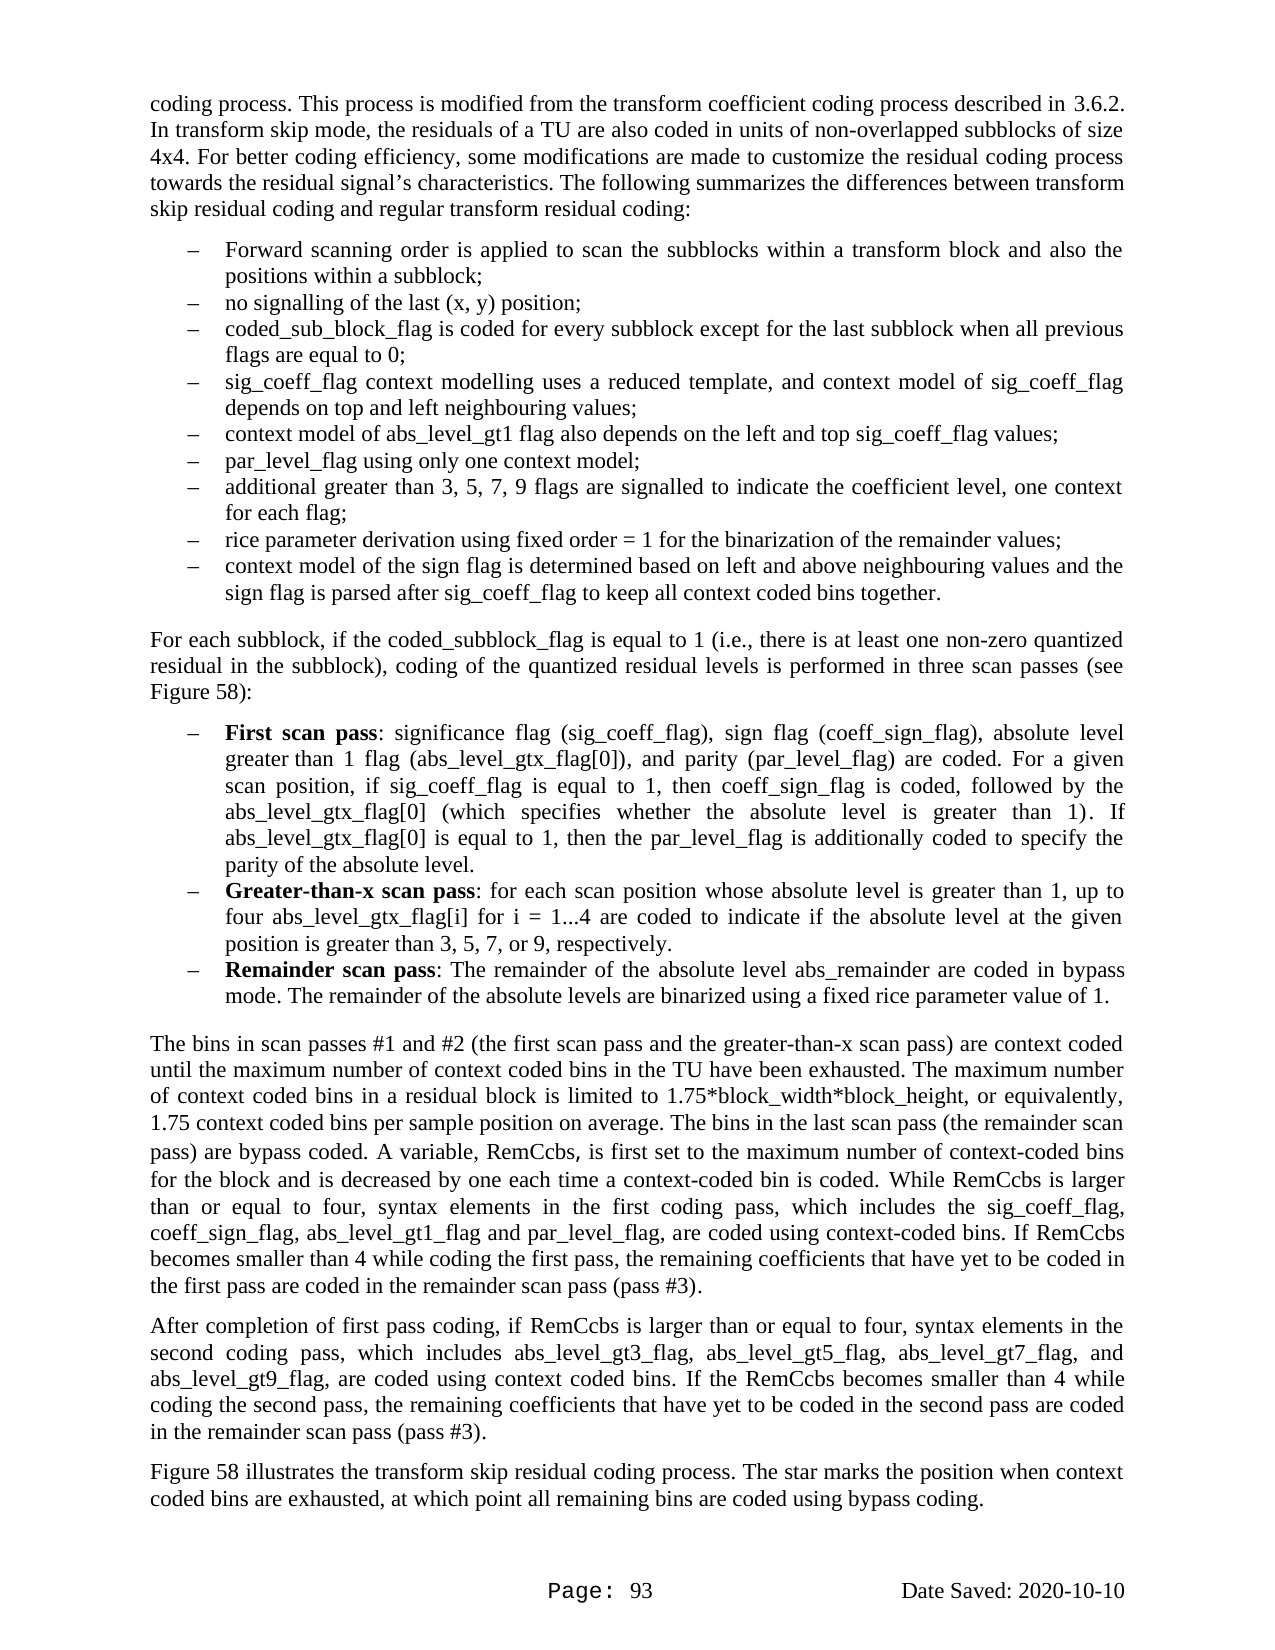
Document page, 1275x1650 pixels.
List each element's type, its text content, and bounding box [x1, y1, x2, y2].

list par_level_flag using only one context model; [187, 447, 1125, 473]
list context model of the sign flag is determined based on left and above neighbouring values and the sign flag is parsed after sig_coeff_flag to keep all context coded bins together. [187, 552, 1125, 605]
list rice parameter derivation using fixed order = 1 for the binarization of the remainder values; [187, 526, 1125, 552]
list additional greater than 3, 5, 7, 9 flags are signalled to indicate the coefficient level, one context for each flag; [187, 473, 1125, 526]
list First scan pass: significance flag (sig_coeff_flag), sign flag (coeff_sign_flag), absolute level greater than 1 flag (abs_level_gtx_flag[0]), and parity (par_level_flag) are coded. For a given scan position, if sig_coeff_flag is equal to 1, then coeff_sign_flag is coded, followed by the abs_level_gtx_flag[0] (which specifies whether the absolute level is greater than 1). If abs_level_gtx_flag[0] is equal to 1, then the par_level_flag is additionally coded to specify the parity of the absolute level. [187, 719, 1125, 877]
text The bins in scan passes #1 and #2 (the first scan pass and the greater-than-x scan pass) are context coded until the maximum number of context coded bins in the TU have been exhausted. The maximum number of context coded bins in a residual block is limited to 1.75*block_width*block_height, or equivalently, 1.75 context coded bins per sample position on average. The bins in the last scan pass (the remainder scan pass) are bypass coded. A variable, RemCcbs, is first set to the maximum number of context-coded bins for the block and is decreased by one each time a context-coded bin is coded. While RemCcbs is larger than or equal to four, syntax elements in the first coding pass, which includes the sig_coeff_flag, coeff_sign_flag, abs_level_gt1_flag and par_level_flag, are coded using context-coded bins. If RemCcbs becomes smaller than 4 while coding the first pass, the remaining coefficients that have yet to be coded in the first pass are coded in the remainder scan pass (pass #3). [150, 1030, 1125, 1298]
text After completion of first pass coding, if RemCcbs is larger than or equal to four, syntax elements in the second coding pass, which includes abs_level_gt3_flag, abs_level_gt5_flag, abs_level_gt7_flag, and abs_level_gt9_flag, are coded using context coded bins. If the RemCcbs becomes smaller than 4 while coding the second pass, the remaining coefficients that have yet to be coded in the second pass are coded in the remainder scan pass (pass #3). [150, 1312, 1125, 1444]
text For each subblock, if the coded_subblock_flag is equal to 1 (i.e., there is at least one non-zero quantized residual in the subblock), coding of the quantized residual levels is performed in three scan passes (see Figure 58): [150, 626, 1125, 705]
list context model of abs_level_gt1 flag also depends on the left and top sig_coeff_flag values; [187, 420, 1125, 447]
list Greater-than-x scan pass: for each scan position whose absolute level is greater than 1, up to four abs_level_gtx_flag[i] for i = 1...4 are coded to indicate if the absolute level at the given position is greater than 3, 5, 7, or 9, respectively. [187, 877, 1125, 956]
list coded_sub_block_flag is coded for every subblock except for the last subblock when all previous flags are equal to 0; [187, 315, 1125, 368]
list Forward scanning order is applied to scan the subblocks within a transform block and also the positions within a subblock; [187, 236, 1125, 289]
text Figure 58 illustrates the transform skip residual coding process. The star marks the position when context coded bins are exhausted, at which point all remaining bins are coded using bypass coding. [150, 1458, 1125, 1511]
list no signalling of the last (x, y) position; [187, 289, 1125, 315]
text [150, 90, 1125, 222]
list sig_coeff_flag context modelling uses a reduced template, and context model of sig_coeff_flag depends on top and left neighbouring values; [187, 368, 1125, 420]
list Remainder scan pass: The remainder of the absolute level abs_remainder are coded in bypass mode. The remainder of the absolute levels are binarized using a fixed rice parameter value of 1. [187, 956, 1125, 1009]
